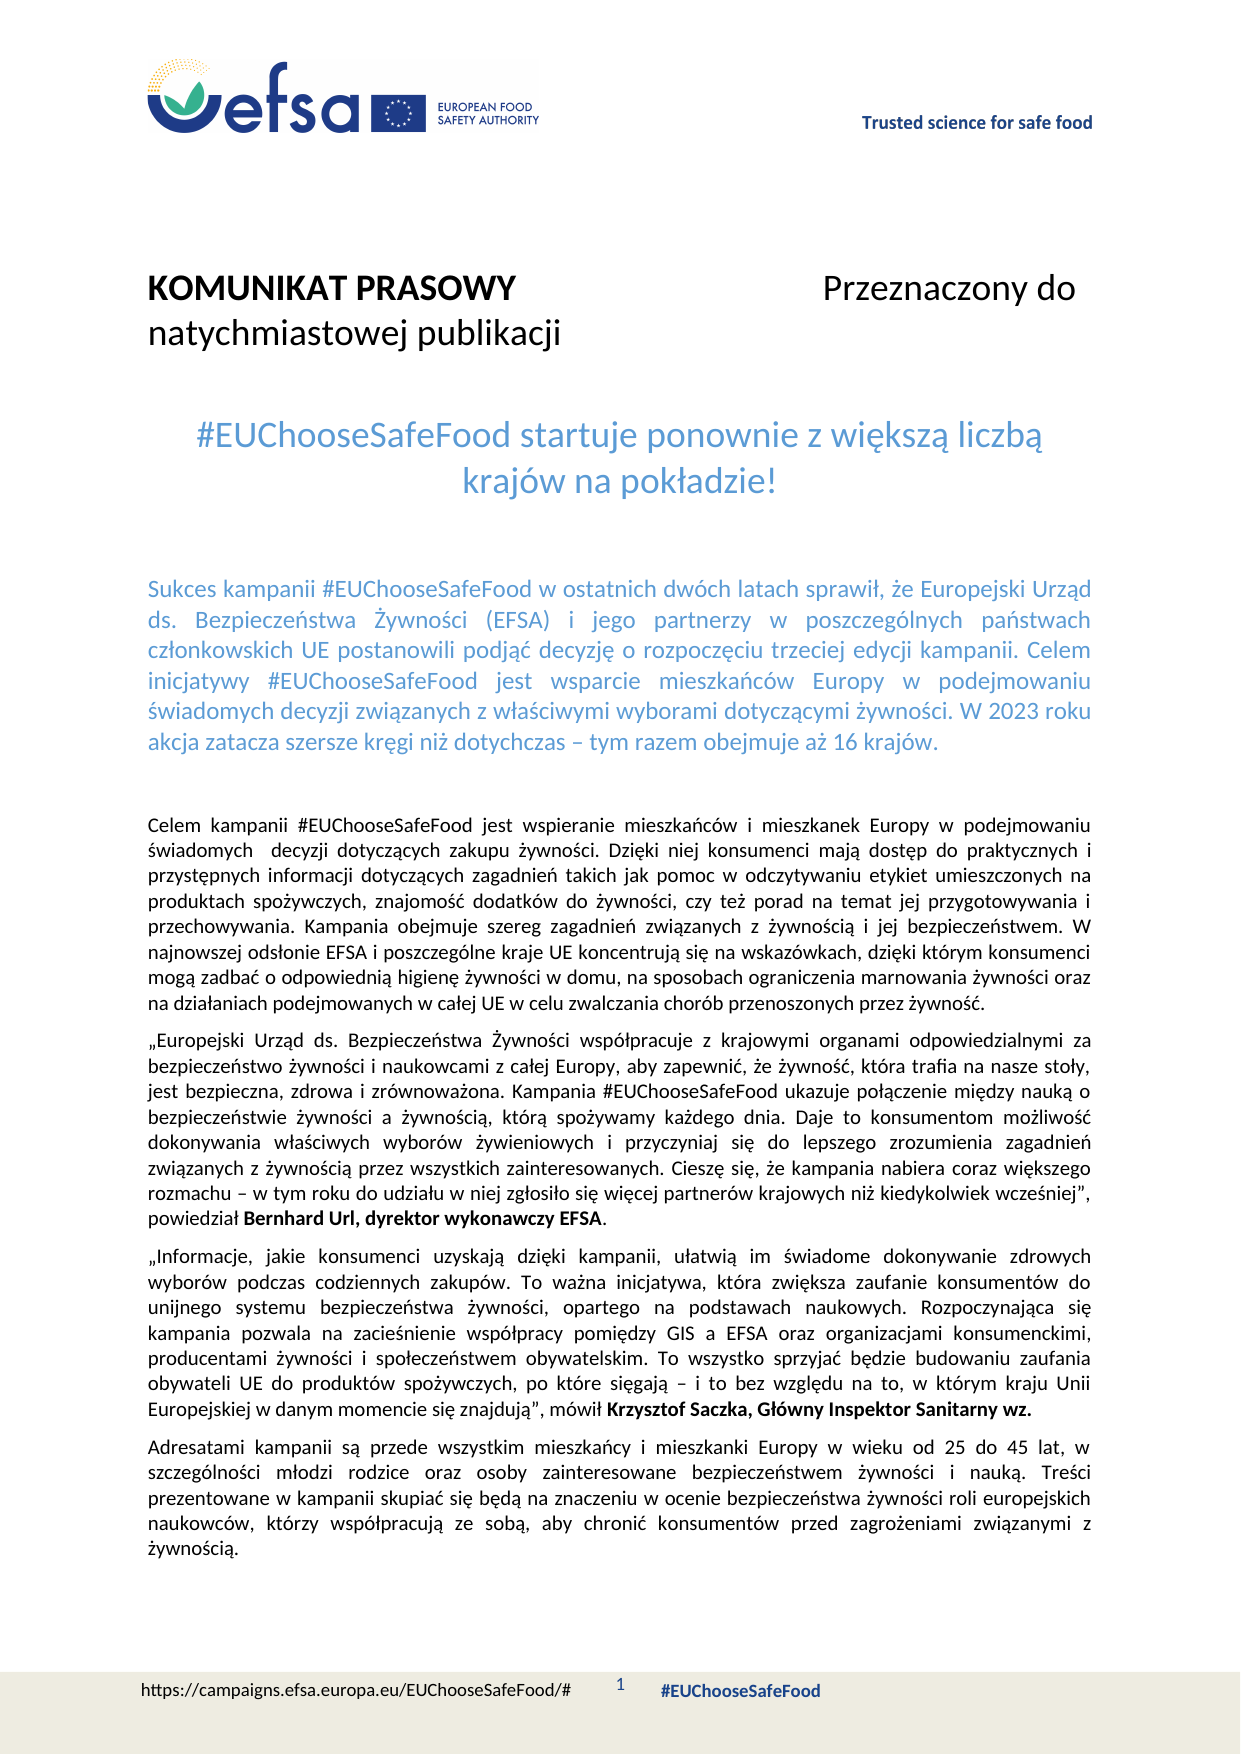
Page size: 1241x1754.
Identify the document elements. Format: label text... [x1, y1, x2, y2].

text KOMUNIKAT PRASOWY Przeznaczony do natychmiastowej publikacji [148, 263, 1093, 355]
text #EUChooseSafeFood startuje ponownie z większą liczbą krajów na pokładzie! [148, 411, 1093, 502]
text Sukces kampanii #EUChooseSafeFood w ostatnich dwóch latach sprawił, że Europejski Urząd ds. Bezpieczeństwa Żywności (EFSA) i jego partnerzy w poszczególnych państwach członkowskich UE postanowili podjąć decyzję o rozpoczęciu trzeciej edycji kampanii. Celem inicjatywy #EUChooseSafeFood jest wsparcie mieszkańców Europy w podejmowaniu świadomych decyzji związanych z właściwymi wyborami dotyczącymi żywności. W 2023 roku akcja zatacza szersze kręgi niż dotychczas – tym razem obejmuje aż 16 krajów. [148, 573, 1093, 756]
text Adresatami kampanii są przede wszystkim mieszkańcy i mieszkanki Europy w wieku od 25 do 45 lat, w szczególności młodzi rodzice oraz osoby zainteresowane bezpieczeństwem żywności i nauką. Treści prezentowane w kampanii skupiać się będą na znaczeniu w ocenie bezpieczeństwa żywności roli europejskich naukowców, którzy współpracują ze sobą, aby chronić konsumentów przed zagrożeniami związanymi z żywnością. [148, 1434, 1093, 1561]
text „Europejski Urząd ds. Bezpieczeństwa Żywności współpracuje z krajowymi organami odpowiedzialnymi za bezpieczeństwo żywności i naukowcami z całej Europy, aby zapewnić, że żywność, która trafia na nasze stoły, jest bezpieczna, zdrowa i zrównoważona. Kampania #EUChooseSafeFood ukazuje połączenie między nauką o bezpieczeństwie żywności a żywnością, którą spożywamy każdego dnia. Daje to konsumentom możliwość dokonywania właściwych wyborów żywieniowych i przyczyniaj się do lepszego zrozumienia zagadnień związanych z żywnością przez wszystkich zainteresowanych. Cieszę się, że kampania nabiera coraz większego rozmachu – w tym roku do udziału w niej zgłosiło się więcej partnerów krajowych niż kiedykolwiek wcześniej”, powiedział Bernhard Url, dyrektor wykonawczy EFSA. [148, 1028, 1093, 1231]
text Celem kampanii #EUChooseSafeFood jest wspieranie mieszkańców i mieszkanek Europy w podejmowaniu świadomych decyzji dotyczących zakupu żywności. Dzięki niej konsumenci mają dostęp do praktycznych i przystępnych informacji dotyczących zagadnień takich jak pomoc w odczytywaniu etykiet umieszczonych na produktach spożywczych, znajomość dodatków do żywności, czy też porad na temat jej przygotowywania i przechowywania. Kampania obejmuje szereg zagadnień związanych z żywnością i jej bezpieczeństwem. W najnowszej odsłonie EFSA i poszczególne kraje UE koncentrują się na wskazówkach, dzięki którym konsumenci mogą zadbać o odpowiednią higienę żywności w domu, na sposobach ograniczenia marnowania żywności oraz na działaniach podejmowanych w całej UE w celu zwalczania chorób przenoszonych przez żywność. [148, 812, 1093, 1015]
text „Informacje, jakie konsumenci uzyskają dzięki kampanii, ułatwią im świadome dokonywanie zdrowych wyborów podczas codziennych zakupów. To ważna inicjatywa, która zwiększa zaufanie konsumentów do unijnego systemu bezpieczeństwa żywności, opartego na podstawach naukowych. Rozpoczynająca się kampania pozwala na zacieśnienie współpracy pomiędzy GIS a EFSA oraz organizacjami konsumenckimi, producentami żywności i społeczeństwem obywatelskim. To wszystko sprzyjać będzie budowaniu zaufania obywateli UE do produktów spożywczych, po które sięgają – i to bez względu na to, w którym kraju Unii Europejskiej w danym momencie się znajdują”, mówił Krzysztof Saczka, Główny Inspektor Sanitarny wz. [148, 1243, 1093, 1421]
picture [147, 59, 539, 133]
picture [861, 115, 1093, 129]
